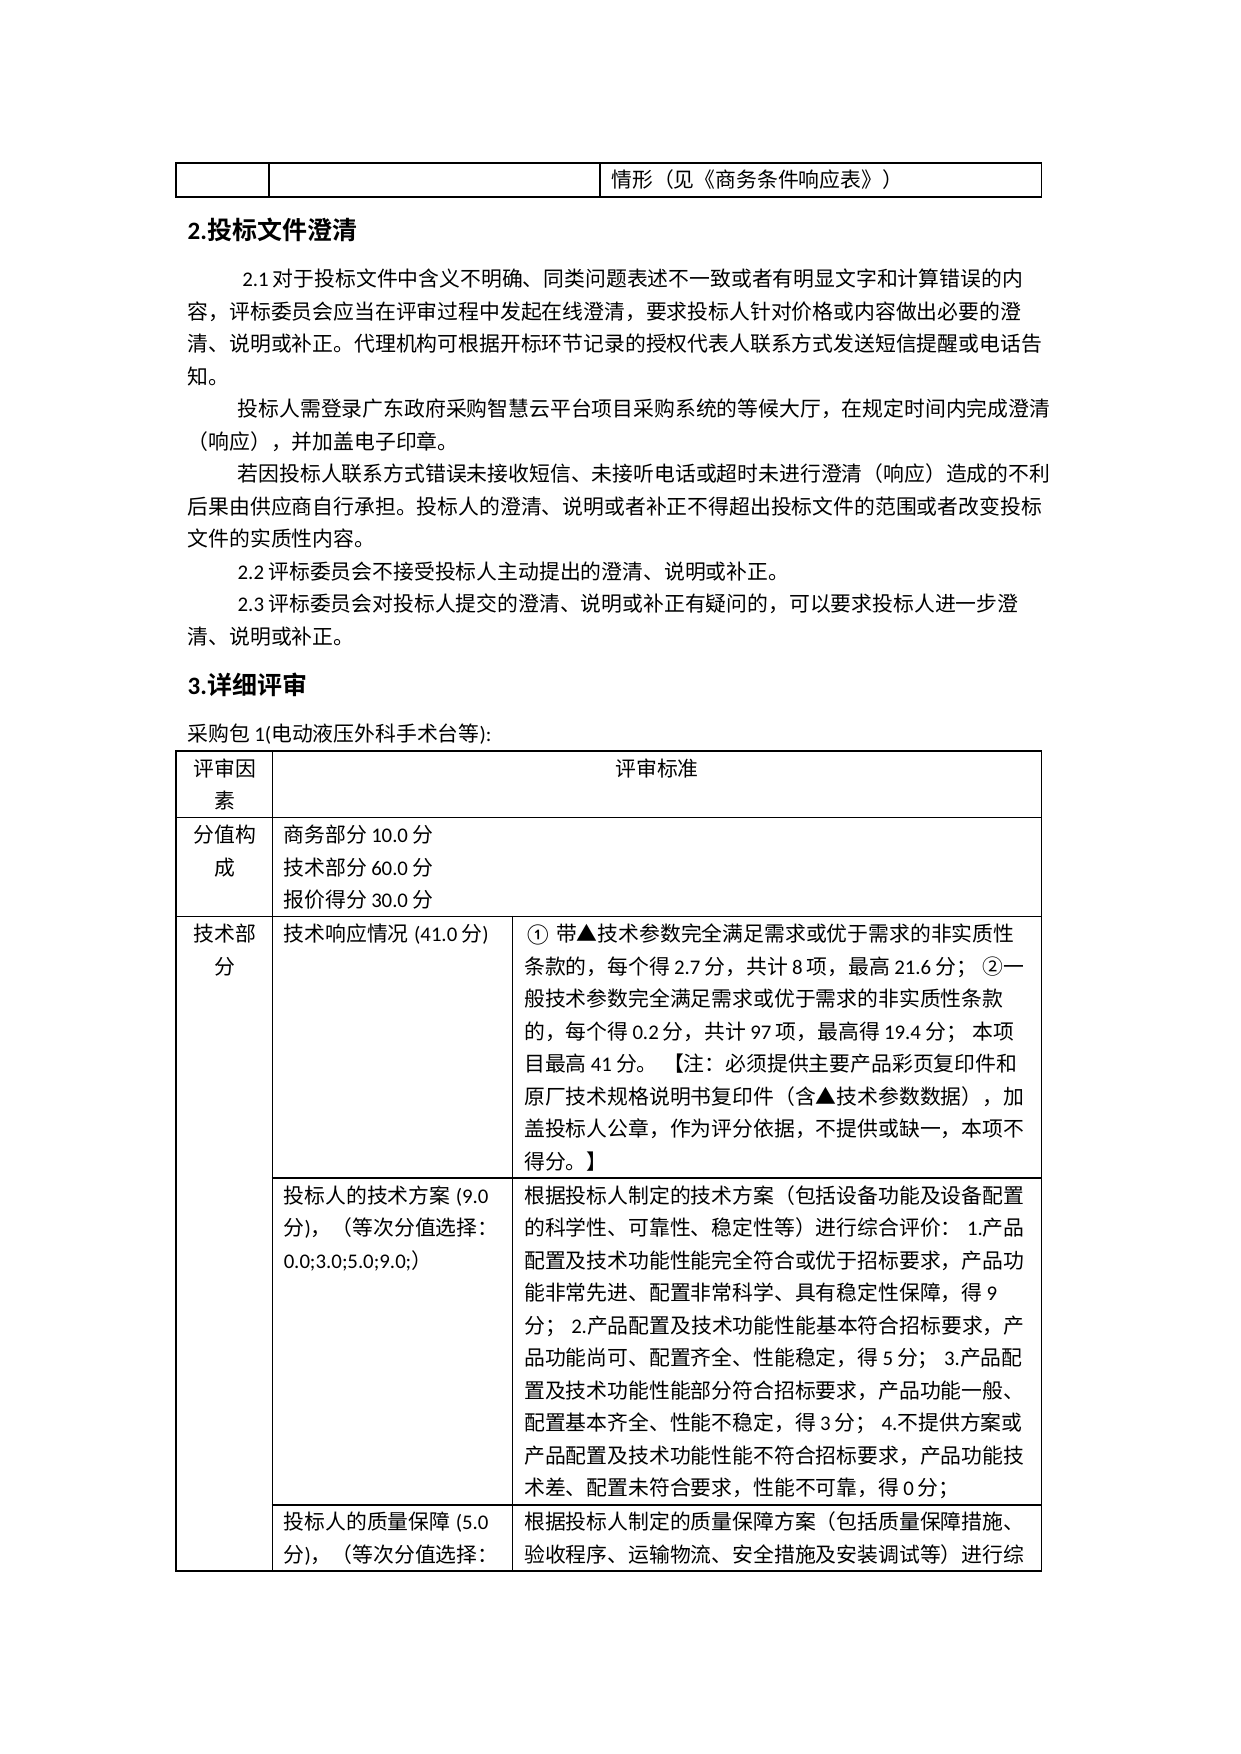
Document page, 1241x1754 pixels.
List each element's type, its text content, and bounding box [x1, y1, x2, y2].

table_header 评审因素 [177, 752, 272, 817]
text 2.3评标委员会对投标人提交的澄清、说明或补正有疑问的，可以要求投标人进一步澄清、说明或补正。 [187, 588, 1053, 653]
table_cell 其他 [270, 164, 599, 196]
table_header 评审标准 [273, 752, 1041, 817]
table_cell 投标人的技术方案 (9.0分)，（等次分值选择：0.0;3.0;5.0;9.0;） [273, 1179, 512, 1504]
table_cell 6 [177, 164, 268, 196]
text 采购包1(电动液压外科手术台等): [187, 718, 1053, 750]
text 若因投标人联系方式错误未接收短信、未接听电话或超时未进行澄清（响应）造成的不利后果由供应商自行承担。投标人的澄清、说明或者补正不得超出投标文件的范围或者改变投标文件的实质性内容。 [187, 458, 1053, 555]
table_cell 技术部分 [177, 917, 272, 1570]
table_cell 技术响应情况 (41.0分) [273, 917, 512, 1177]
text 3.详细评审 [187, 653, 1053, 718]
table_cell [601, 164, 1041, 196]
text 投标人需登录广东政府采购智慧云平台项目采购系统的等候大厅，在规定时间内完成澄清（响应），并加盖电子印章。 [187, 393, 1053, 458]
text 2.2评标委员会不接受投标人主动提出的澄清、说明或补正。 [187, 555, 1053, 588]
table_cell 分值构成 [177, 818, 272, 916]
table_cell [273, 1506, 512, 1570]
text 2.1对于投标文件中含义不明确、同类问题表述不一致或者有明显文字和计算错误的内容，评标委员会应当在评审过程中发起在线澄清，要求投标人针对价格或内容做出必要的澄清、说明或补正。代理机构可根据开标环节记录的授权代表人联系方式发送短信提醒或电话告知。 [187, 263, 1053, 393]
table_cell 根据投标人制定的技术方案（包括设备功能及设备配置的科学性、可靠性、稳定性等）进行综合评价： 1.产品配置及技术功能性能完全符合或优于招标要求，产品功能非常先进、配置非常科学、具有稳定性保障，得9分； 2.产品配置及技术功能性能基本符合招标要求，产品功能尚可、配置齐全、性能稳定，得5分； 3.产品配置及技术功能性能部分符合招标要求，产品功能一般、配置基本齐全、性能不稳定，得3分； 4.不提供方案或产品配置及技术功能性能不符合招标要求，产品功能技术差、配置未符合要求，性能不可靠，得0分； [513, 1179, 1041, 1504]
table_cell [513, 1506, 1041, 1570]
text 2.投标文件澄清 [187, 198, 1053, 263]
table_cell ①带▲技术参数完全满足需求或优于需求的非实质性条款的，每个得2.7分，共计8项，最高21.6分； ②一般技术参数完全满足需求或优于需求的非实质性条款的，每个得0.2分，共计97项，最高得19.4分； 本项目最高41分。 【注：必须提供主要产品彩页复印件和原厂技术规格说明书复印件（含▲技术参数数据），加盖投标人公章，作为评分依据，不提供或缺一，本项不得分。】 [513, 917, 1041, 1177]
table_cell 商务部分10.0分 技术部分60.0分 报价得分30.0分 [273, 818, 1041, 916]
